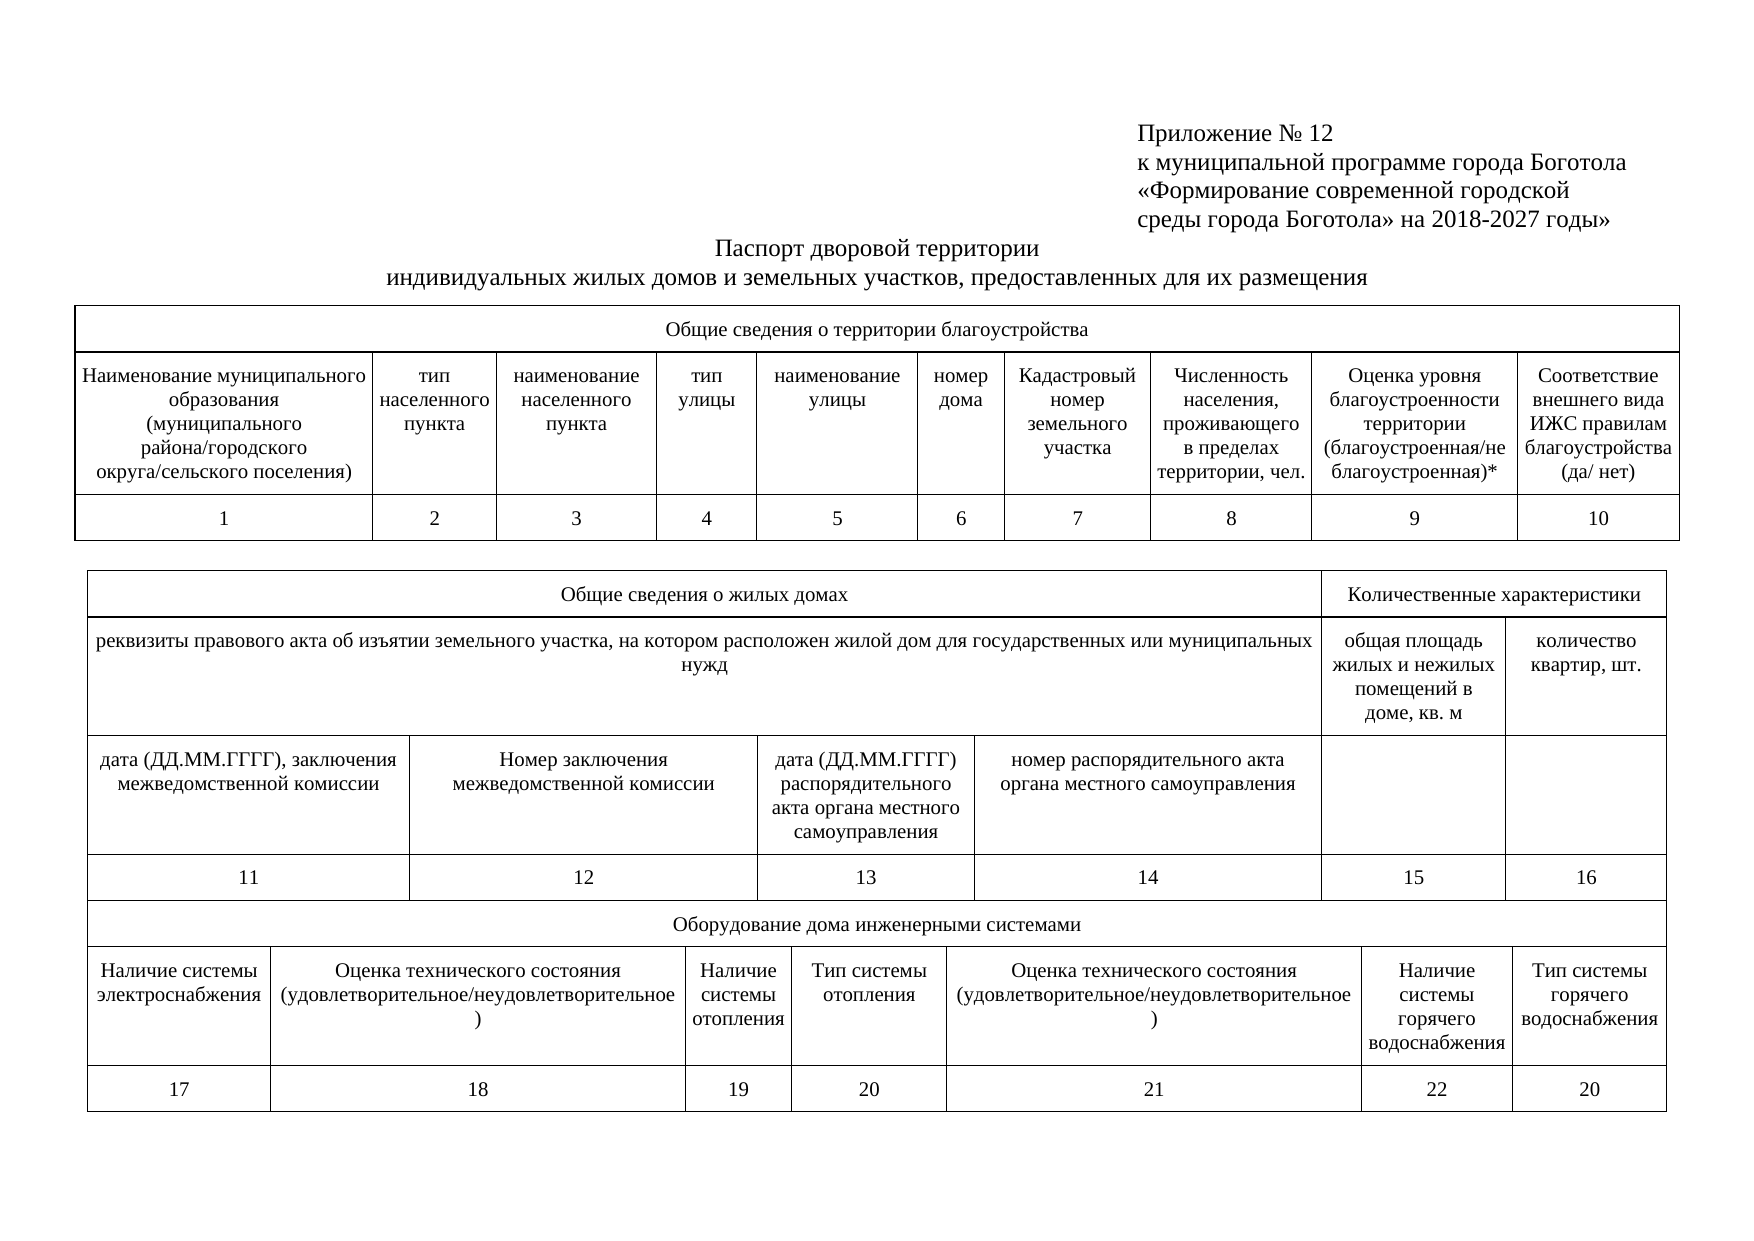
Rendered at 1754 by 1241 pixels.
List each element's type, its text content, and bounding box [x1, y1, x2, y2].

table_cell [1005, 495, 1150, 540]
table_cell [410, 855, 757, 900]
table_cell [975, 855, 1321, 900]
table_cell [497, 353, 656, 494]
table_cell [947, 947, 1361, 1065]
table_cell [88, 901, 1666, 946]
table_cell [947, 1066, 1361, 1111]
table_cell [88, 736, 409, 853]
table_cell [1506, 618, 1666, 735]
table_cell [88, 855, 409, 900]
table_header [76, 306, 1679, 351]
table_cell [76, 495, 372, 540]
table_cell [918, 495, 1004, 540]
text среды города Боготола» на 2018-2027 годы» [118, 204, 1636, 233]
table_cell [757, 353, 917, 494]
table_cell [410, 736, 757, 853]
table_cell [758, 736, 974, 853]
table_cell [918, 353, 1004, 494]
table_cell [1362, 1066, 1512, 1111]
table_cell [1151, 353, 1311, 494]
text «Формирование современной городской [118, 176, 1636, 204]
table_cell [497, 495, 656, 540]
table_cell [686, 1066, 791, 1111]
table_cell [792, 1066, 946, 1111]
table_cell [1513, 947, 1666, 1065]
text Паспорт дворовой территории [118, 233, 1636, 262]
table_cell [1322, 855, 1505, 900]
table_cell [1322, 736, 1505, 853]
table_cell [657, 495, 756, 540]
text Приложение № 12 [118, 118, 1636, 147]
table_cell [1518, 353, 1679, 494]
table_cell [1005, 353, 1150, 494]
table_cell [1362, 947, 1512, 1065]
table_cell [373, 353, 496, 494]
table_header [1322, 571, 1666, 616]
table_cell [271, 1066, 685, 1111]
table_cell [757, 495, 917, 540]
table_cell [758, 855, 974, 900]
text к муниципальной программе города Боготола [118, 147, 1636, 176]
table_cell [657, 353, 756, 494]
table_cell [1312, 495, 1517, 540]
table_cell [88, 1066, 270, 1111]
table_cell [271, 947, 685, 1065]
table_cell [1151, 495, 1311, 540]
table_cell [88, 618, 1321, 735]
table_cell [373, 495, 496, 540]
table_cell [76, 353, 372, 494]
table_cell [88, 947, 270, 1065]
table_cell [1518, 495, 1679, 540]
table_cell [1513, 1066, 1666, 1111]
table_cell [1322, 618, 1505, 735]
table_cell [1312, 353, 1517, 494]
text индивидуальных жилых домов и земельных участков, предоставленных для их размещения [118, 262, 1636, 291]
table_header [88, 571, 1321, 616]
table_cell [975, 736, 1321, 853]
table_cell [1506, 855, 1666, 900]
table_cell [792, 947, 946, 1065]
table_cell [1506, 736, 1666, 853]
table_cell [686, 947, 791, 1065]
